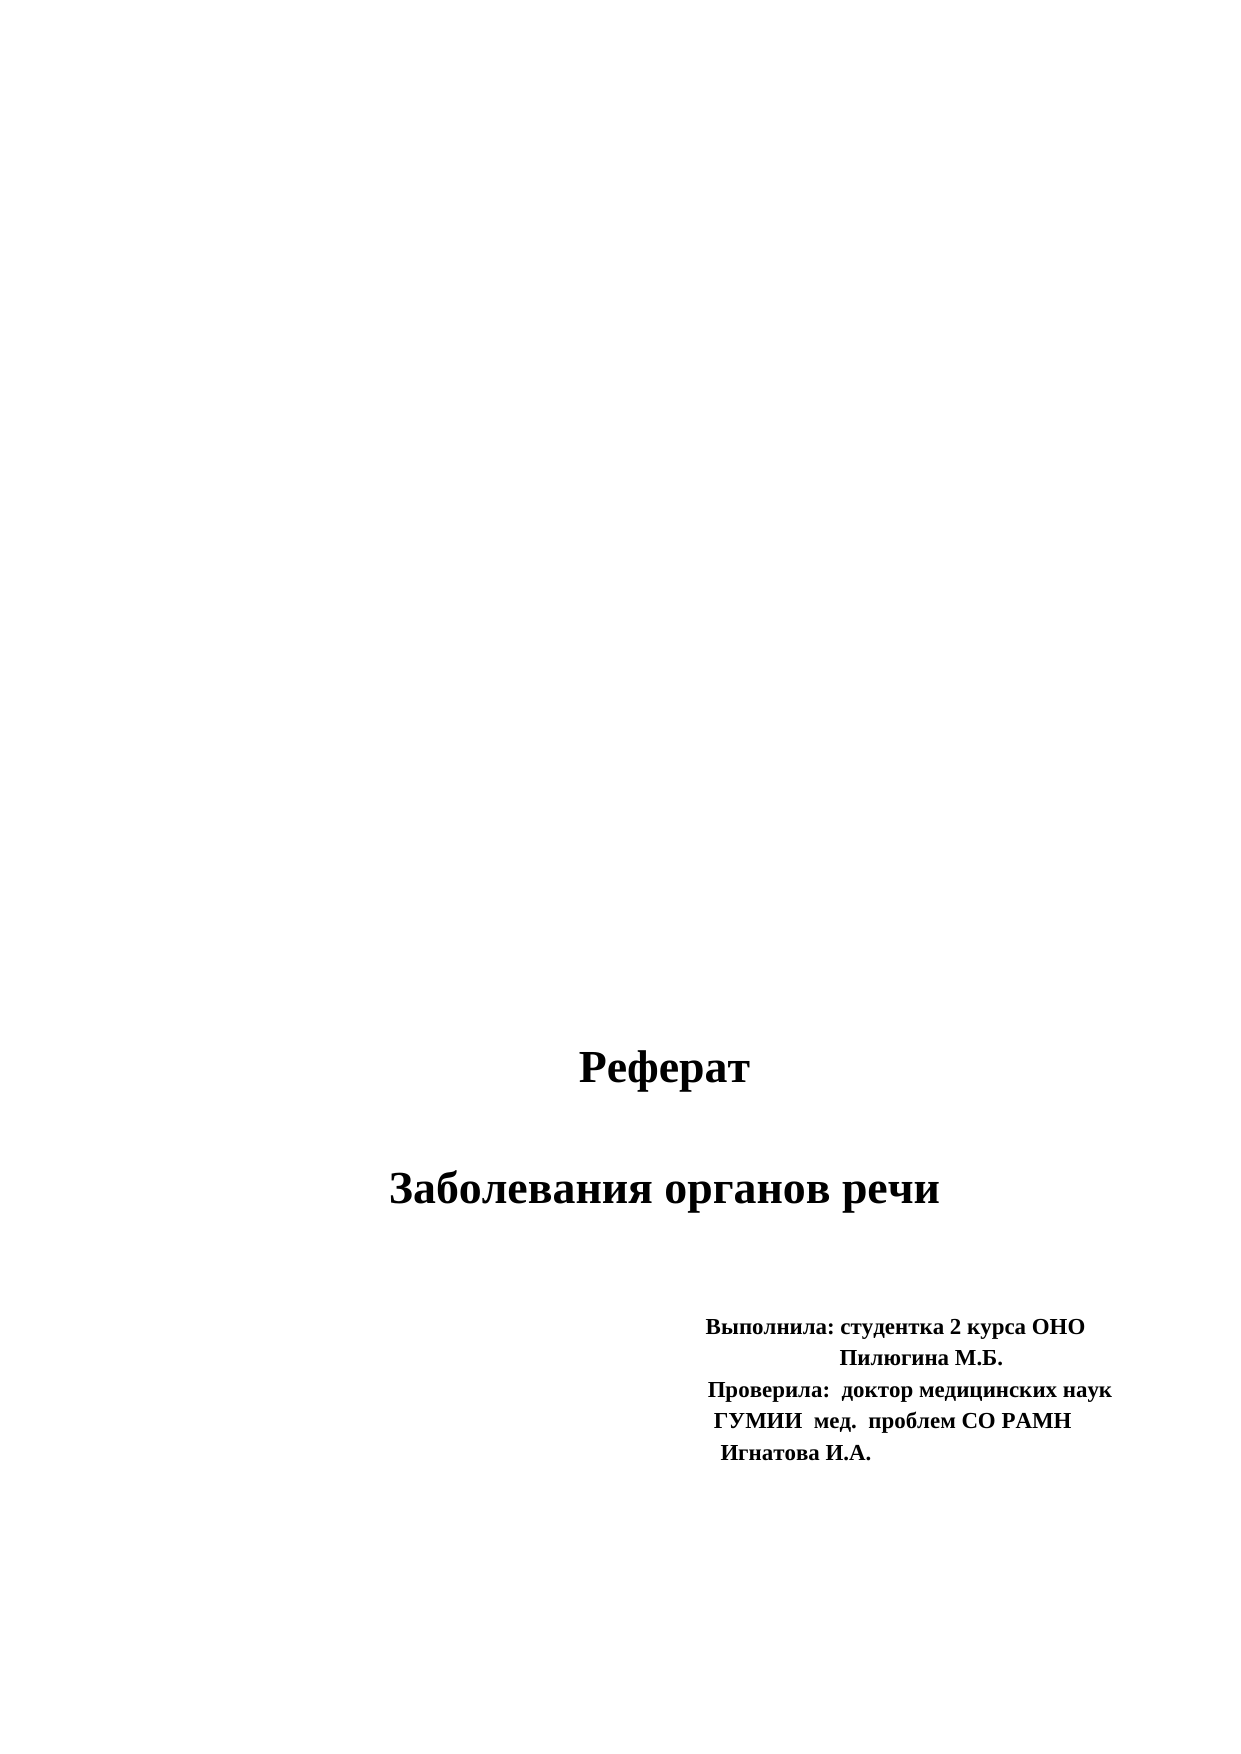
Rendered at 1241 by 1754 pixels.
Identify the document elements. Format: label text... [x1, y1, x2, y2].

subtitle ГУМИИ мед. проблем СО РАМН [177, 1407, 1152, 1433]
subtitle Игнатова И.А. [177, 1439, 1152, 1465]
subtitle Выполнила: студентка 2 курса ОНО [177, 1313, 1152, 1339]
subtitle Реферат [177, 1040, 1152, 1093]
subtitle Заболевания органов речи [177, 1161, 1152, 1213]
subtitle Пилюгина М.Б. [177, 1344, 1152, 1371]
subtitle Проверила: доктор медицинских наук [177, 1376, 1152, 1402]
